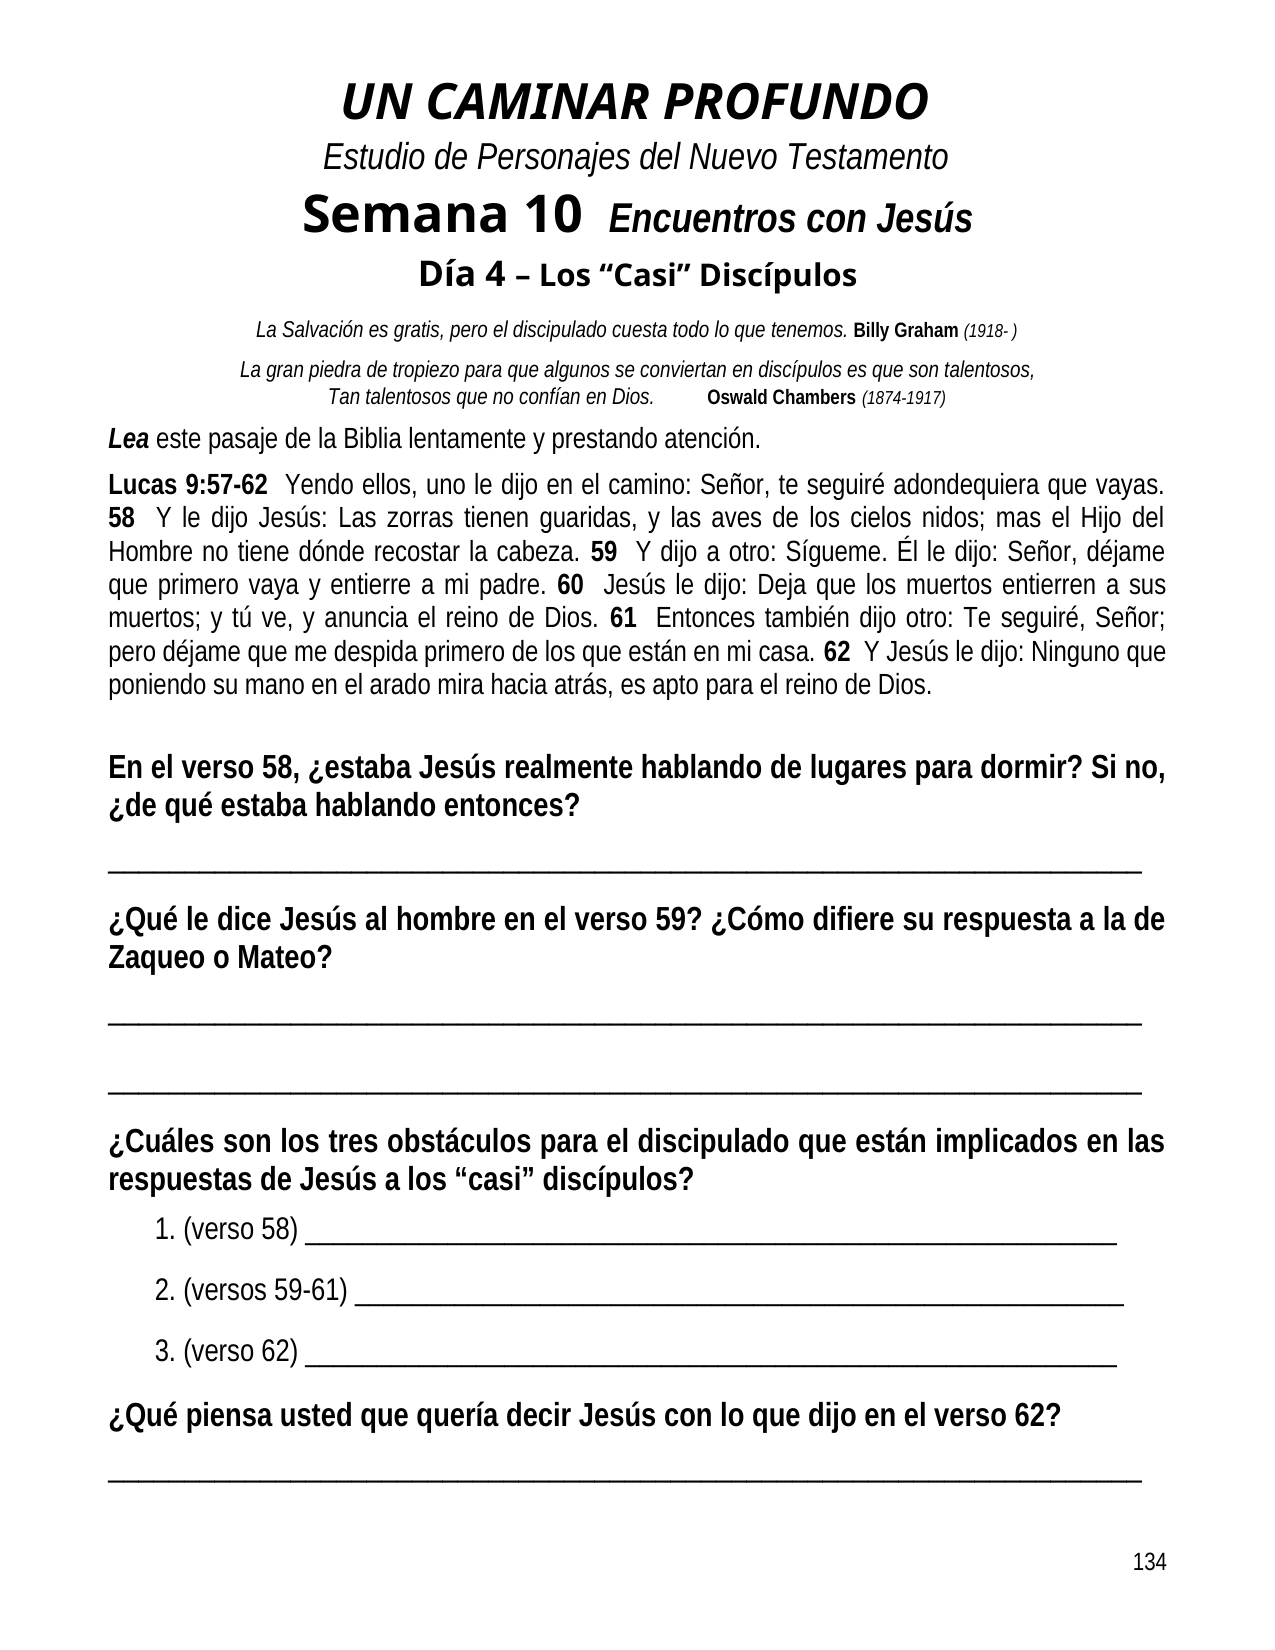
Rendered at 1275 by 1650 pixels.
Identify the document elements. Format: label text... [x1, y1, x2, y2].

text ¿Qué piensa usted que quería decir Jesús con lo que dijo en el verso 62? [108, 1395, 1167, 1433]
text ____________________________________________________________________ [108, 836, 1167, 874]
text UN CAMINAR PROFUNDO [108, 66, 1167, 134]
text ¿Cuáles son los tres obstáculos para el discipulado que están implicados en las respuestas de Jesús a los “casi” discípulos? [108, 1121, 1167, 1197]
text ____________________________________________________________________ [108, 1058, 1167, 1096]
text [108, 1446, 1167, 1484]
text La gran piedra de tropiezo para que algunos se conviertan en discípulos es que son talentosos, [108, 356, 1167, 383]
text 3. (verso 62) _________________________________________________________ [154, 1332, 1167, 1367]
text En el verso 58, ¿estaba Jesús realmente hablando de lugares para dormir? Si no, ¿de qué estaba hablando entonces? [108, 747, 1167, 823]
text Lea este pasaje de la Biblia lentamente y prestando atención. [108, 421, 1167, 455]
text ¿Qué le dice Jesús al hombre en el verso 59? ¿Cómo difiere su respuesta a la de Zaqueo o Mateo? [108, 899, 1167, 976]
text La Salvación es gratis, pero el discipulado cuesta todo lo que tenemos. Billy Graham (1918- ) [108, 316, 1167, 342]
text 2. (versos 59-61) ______________________________________________________ [154, 1271, 1167, 1307]
text ____________________________________________________________________ [108, 988, 1167, 1026]
text Estudio de Personajes del Nuevo Testamento [108, 134, 1167, 177]
text 1. (verso 58) _________________________________________________________ [154, 1210, 1167, 1246]
text Tan talentosos que no confían en Dios. Oswald Chambers (1874-1917) [108, 383, 1167, 409]
text Semana 10 Encuentros con Jesús [108, 177, 1167, 248]
text Lucas 9:57-62 Yendo ellos, uno le dijo en el camino: Señor, te seguiré adondequiera que vayas. 58 Y le dijo Jesús: Las zorras tienen guaridas, y las aves de los cielos nidos; mas el Hijo del Hombre no tiene dónde recostar la cabeza. 59 Y dijo a otro: Sígueme. Él le dijo: Señor, déjame que primero vaya y entierre a mi padre. 60 Jesús le dijo: Deja que los muertos entierren a sus muertos; y tú ve, y anuncia el reino de Dios. 61 Entonces también dijo otro: Te seguiré, Señor; pero déjame que me despida primero de los que están en mi casa. 62 Y Jesús le dijo: Ninguno que poniendo su mano en el arado mira hacia atrás, es apto para el reino de Dios. [108, 467, 1167, 701]
text Día 4 – Los “Casi” Discípulos [108, 248, 1167, 296]
